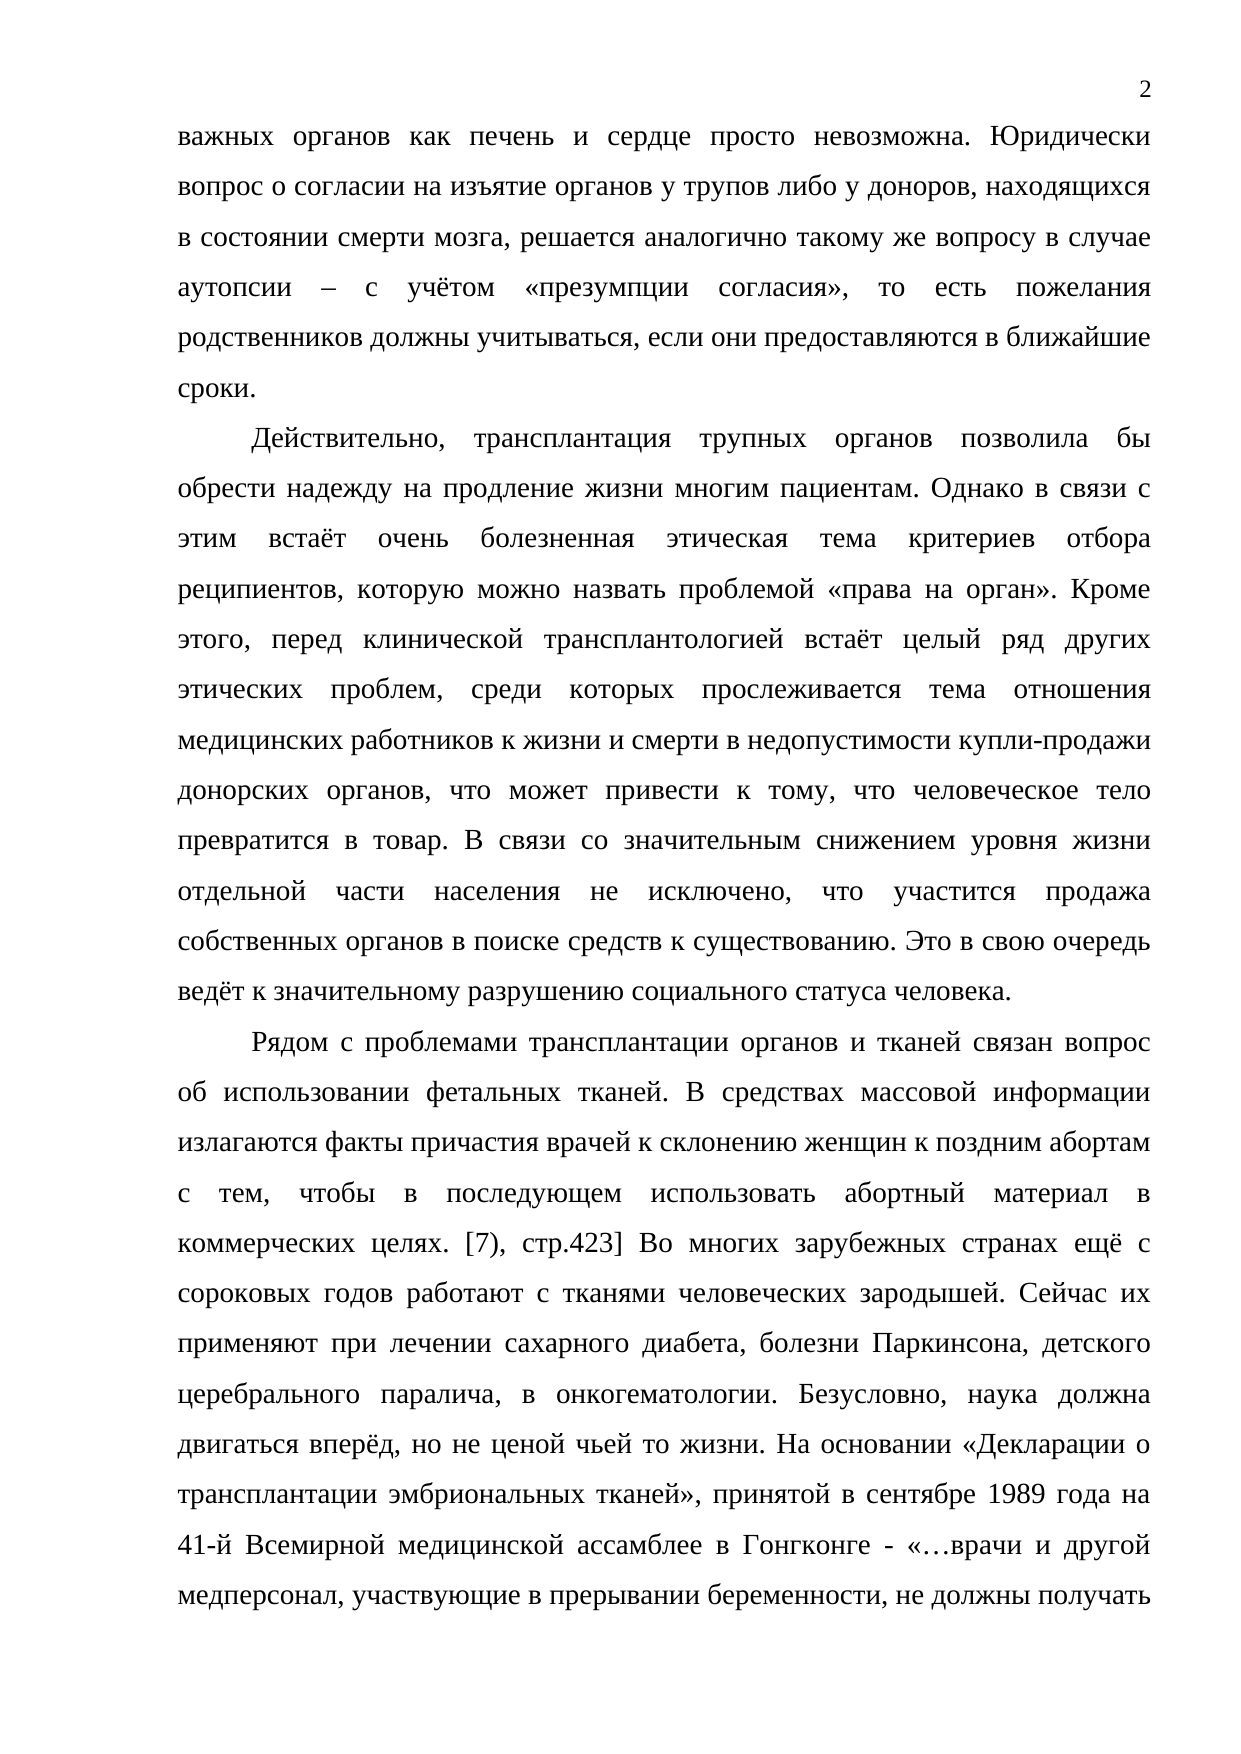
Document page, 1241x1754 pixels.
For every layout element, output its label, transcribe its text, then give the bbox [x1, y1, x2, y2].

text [177, 1024, 1152, 1611]
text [177, 118, 1152, 403]
text Действительно, трансплантация трупных органов позволила бы обрести надежду на продление жизни многим пациентам. Однако в связи с этим встаёт очень болезненная этическая тема критериев отбора реципиентов, которую можно назвать проблемой «права на орган». Кроме этого, перед клинической трансплантологией встаёт целый ряд других этических проблем, среди которых прослеживается тема отношения медицинских работников к жизни и смерти в недопустимости купли-продажи донорских органов, что может привести к тому, что человеческое тело превратится в товар. В связи со значительным снижением уровня жизни отдельной части населения не исключено, что участится продажа собственных органов в поиске средств к существованию. Это в свою очередь ведёт к значительному разрушению социального статуса человека. [177, 420, 1152, 1007]
